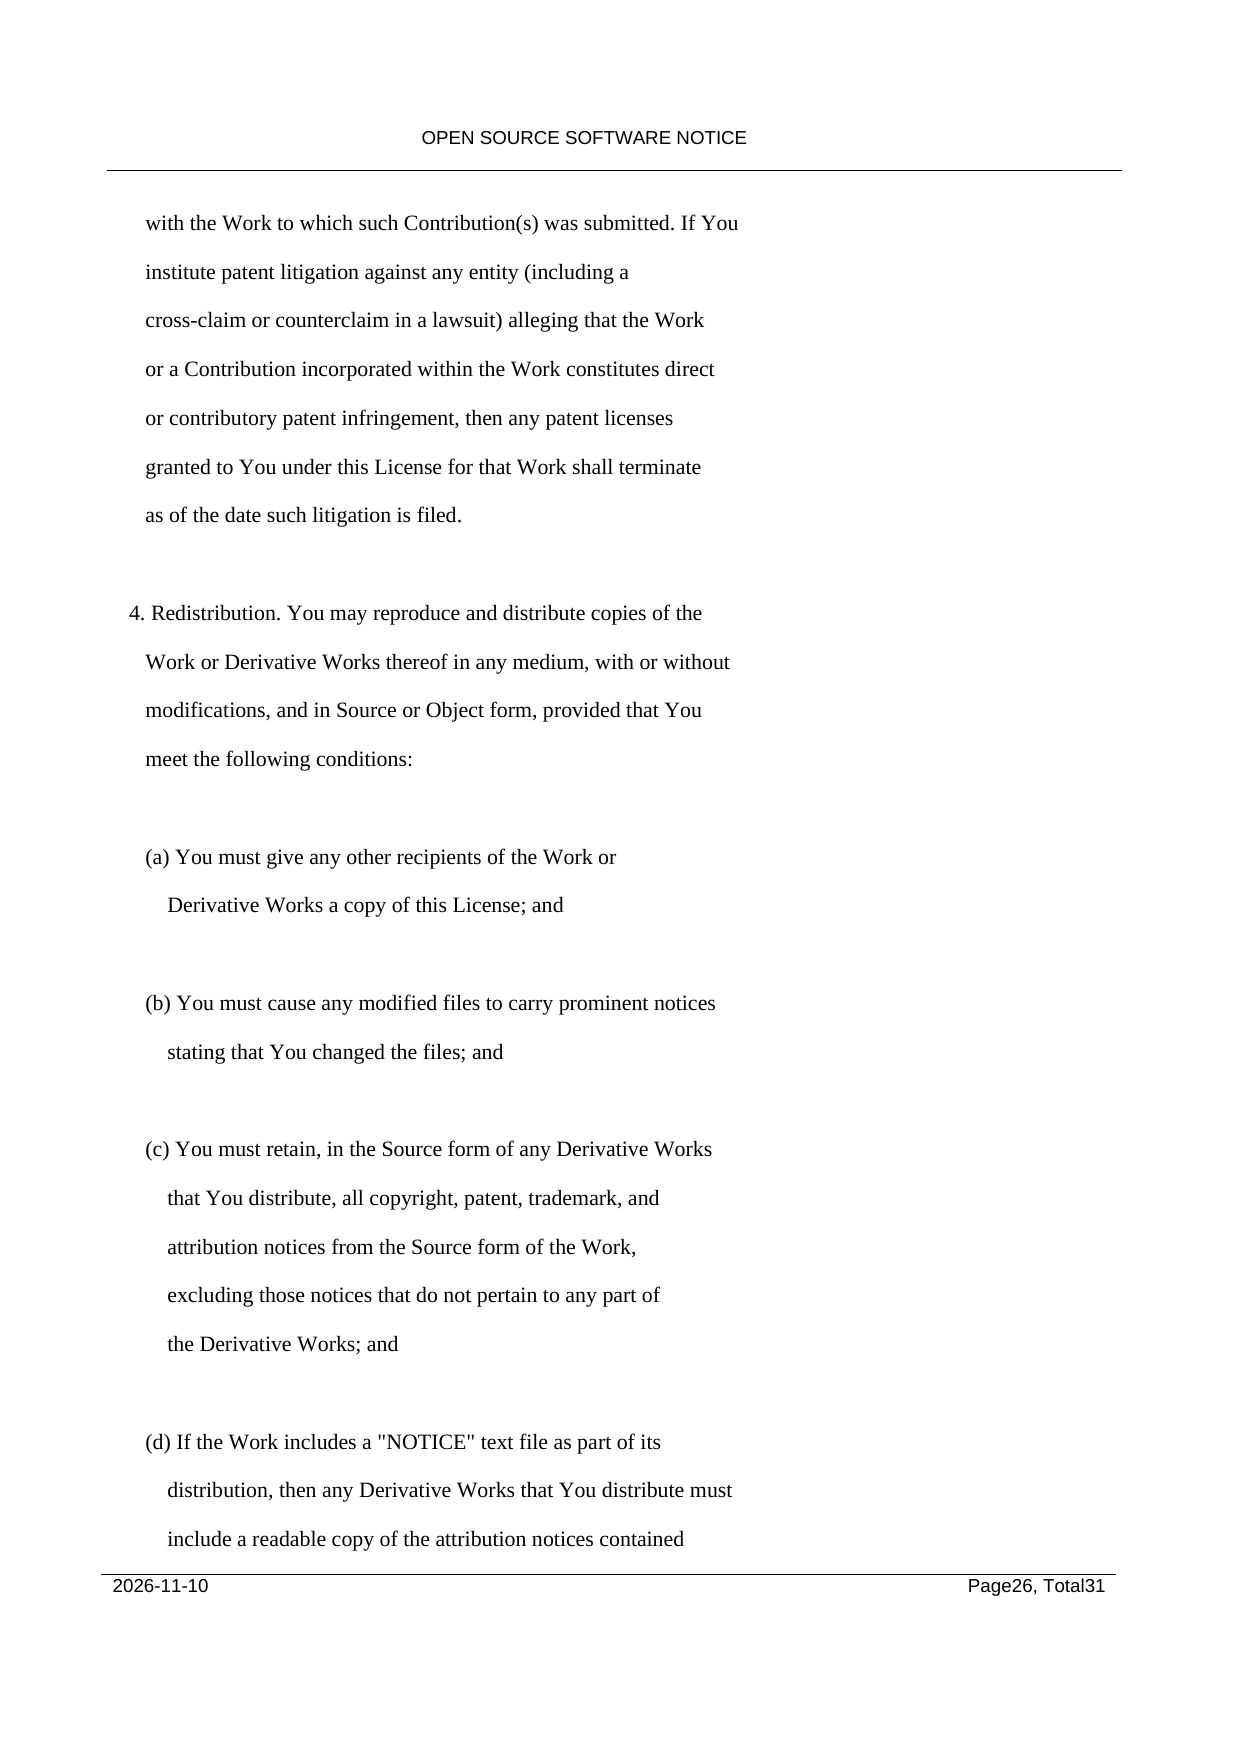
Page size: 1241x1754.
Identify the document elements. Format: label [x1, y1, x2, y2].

text [112, 206, 1128, 1555]
